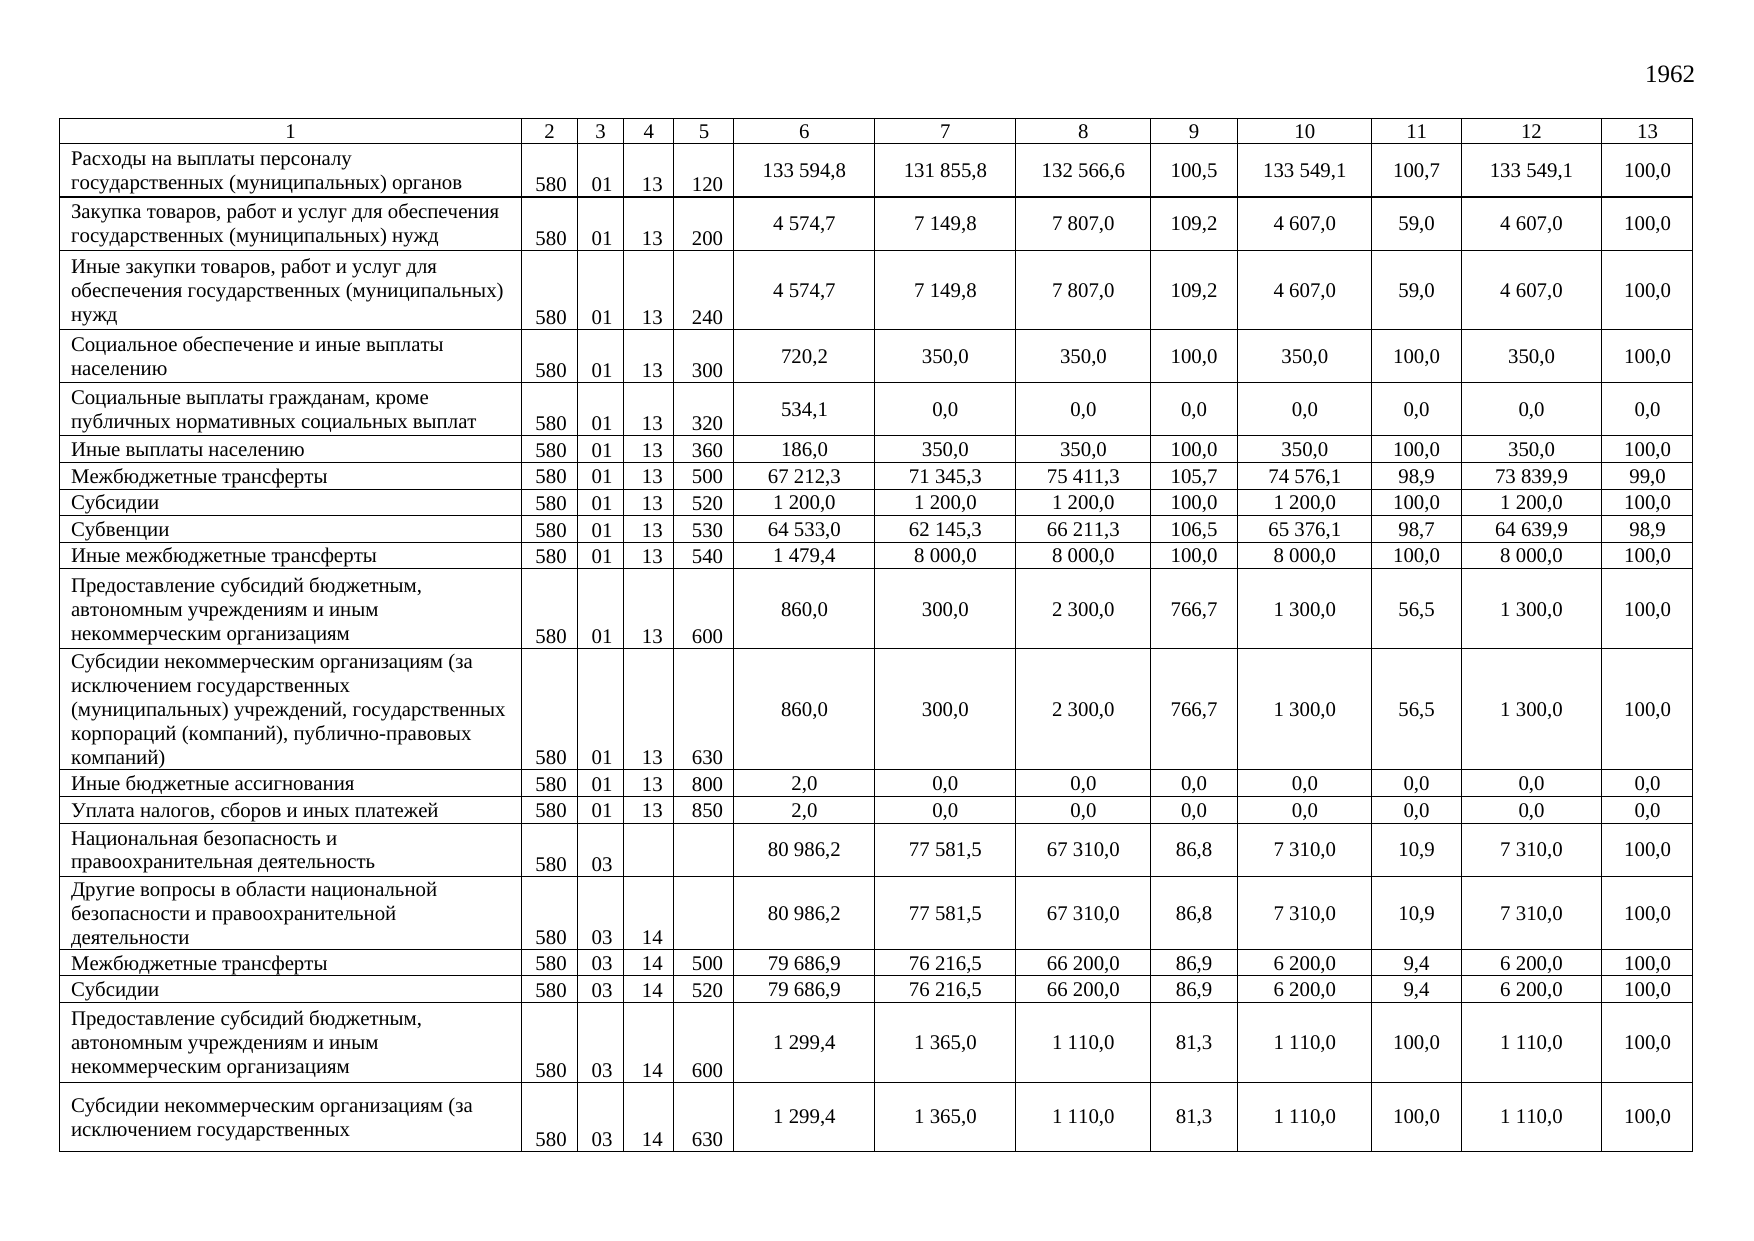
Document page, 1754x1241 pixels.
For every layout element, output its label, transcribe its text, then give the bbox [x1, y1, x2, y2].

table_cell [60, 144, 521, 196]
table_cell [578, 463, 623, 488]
table_header 13 [1602, 119, 1692, 143]
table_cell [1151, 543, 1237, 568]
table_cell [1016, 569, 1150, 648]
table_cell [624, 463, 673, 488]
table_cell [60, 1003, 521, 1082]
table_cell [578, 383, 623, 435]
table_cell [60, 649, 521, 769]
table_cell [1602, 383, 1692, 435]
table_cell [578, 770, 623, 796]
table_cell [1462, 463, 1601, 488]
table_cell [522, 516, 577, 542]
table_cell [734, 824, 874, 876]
table_header 4 [624, 119, 673, 143]
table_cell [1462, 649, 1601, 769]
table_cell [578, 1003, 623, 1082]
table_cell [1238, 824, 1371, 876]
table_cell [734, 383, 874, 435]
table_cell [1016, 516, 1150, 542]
table_header 5 [674, 119, 733, 143]
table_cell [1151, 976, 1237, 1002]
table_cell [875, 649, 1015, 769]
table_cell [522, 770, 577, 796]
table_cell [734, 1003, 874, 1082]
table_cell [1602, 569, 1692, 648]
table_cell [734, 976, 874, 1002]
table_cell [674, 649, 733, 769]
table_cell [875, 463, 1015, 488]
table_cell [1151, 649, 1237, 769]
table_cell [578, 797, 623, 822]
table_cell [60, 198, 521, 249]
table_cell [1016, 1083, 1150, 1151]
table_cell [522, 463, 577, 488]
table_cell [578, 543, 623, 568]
table_header 10 [1238, 119, 1371, 143]
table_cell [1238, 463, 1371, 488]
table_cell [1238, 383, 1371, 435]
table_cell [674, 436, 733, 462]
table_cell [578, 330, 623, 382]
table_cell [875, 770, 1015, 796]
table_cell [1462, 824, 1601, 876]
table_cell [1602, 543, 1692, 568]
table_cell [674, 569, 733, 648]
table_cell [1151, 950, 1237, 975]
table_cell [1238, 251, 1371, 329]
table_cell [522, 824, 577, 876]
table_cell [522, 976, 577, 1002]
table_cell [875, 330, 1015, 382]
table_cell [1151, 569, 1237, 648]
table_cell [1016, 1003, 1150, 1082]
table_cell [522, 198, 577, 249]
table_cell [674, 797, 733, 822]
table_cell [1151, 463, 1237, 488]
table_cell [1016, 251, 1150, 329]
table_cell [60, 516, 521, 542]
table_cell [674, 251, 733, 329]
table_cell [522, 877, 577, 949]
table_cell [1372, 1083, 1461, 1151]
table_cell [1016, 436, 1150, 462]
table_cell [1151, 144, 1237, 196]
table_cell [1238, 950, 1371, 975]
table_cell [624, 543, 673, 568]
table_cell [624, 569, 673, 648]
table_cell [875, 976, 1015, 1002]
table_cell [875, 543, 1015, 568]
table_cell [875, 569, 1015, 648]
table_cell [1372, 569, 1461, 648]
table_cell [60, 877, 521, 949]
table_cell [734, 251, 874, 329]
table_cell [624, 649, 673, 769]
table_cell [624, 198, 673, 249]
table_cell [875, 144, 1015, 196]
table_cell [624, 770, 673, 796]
table_header 1 [60, 119, 521, 143]
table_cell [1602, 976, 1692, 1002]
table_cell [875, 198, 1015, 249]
table_header 2 [522, 119, 577, 143]
table_header 7 [875, 119, 1015, 143]
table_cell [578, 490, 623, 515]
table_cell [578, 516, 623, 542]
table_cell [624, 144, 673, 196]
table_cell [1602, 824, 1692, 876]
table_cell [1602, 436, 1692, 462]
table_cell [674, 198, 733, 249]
table_header 9 [1151, 119, 1237, 143]
table_header 8 [1016, 119, 1150, 143]
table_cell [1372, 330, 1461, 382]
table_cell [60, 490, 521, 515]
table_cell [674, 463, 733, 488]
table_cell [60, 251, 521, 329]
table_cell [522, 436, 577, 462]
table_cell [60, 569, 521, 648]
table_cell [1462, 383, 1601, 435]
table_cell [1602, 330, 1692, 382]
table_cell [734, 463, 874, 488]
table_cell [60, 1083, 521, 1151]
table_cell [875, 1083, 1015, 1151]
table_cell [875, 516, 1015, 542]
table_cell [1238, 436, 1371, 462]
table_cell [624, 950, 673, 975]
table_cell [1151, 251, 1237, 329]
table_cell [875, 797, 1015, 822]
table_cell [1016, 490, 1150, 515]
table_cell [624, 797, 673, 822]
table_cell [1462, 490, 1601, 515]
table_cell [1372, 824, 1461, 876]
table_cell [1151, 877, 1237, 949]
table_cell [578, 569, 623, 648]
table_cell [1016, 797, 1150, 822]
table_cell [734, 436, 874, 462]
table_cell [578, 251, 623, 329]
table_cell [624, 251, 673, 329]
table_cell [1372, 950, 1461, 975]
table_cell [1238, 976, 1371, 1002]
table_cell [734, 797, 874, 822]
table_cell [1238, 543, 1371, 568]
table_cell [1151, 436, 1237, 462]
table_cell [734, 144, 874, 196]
table_header 6 [734, 119, 874, 143]
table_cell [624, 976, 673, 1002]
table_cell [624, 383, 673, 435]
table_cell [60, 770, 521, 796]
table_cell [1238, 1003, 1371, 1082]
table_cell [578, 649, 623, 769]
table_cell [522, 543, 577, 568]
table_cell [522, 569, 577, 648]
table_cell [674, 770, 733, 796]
table_header 11 [1372, 119, 1461, 143]
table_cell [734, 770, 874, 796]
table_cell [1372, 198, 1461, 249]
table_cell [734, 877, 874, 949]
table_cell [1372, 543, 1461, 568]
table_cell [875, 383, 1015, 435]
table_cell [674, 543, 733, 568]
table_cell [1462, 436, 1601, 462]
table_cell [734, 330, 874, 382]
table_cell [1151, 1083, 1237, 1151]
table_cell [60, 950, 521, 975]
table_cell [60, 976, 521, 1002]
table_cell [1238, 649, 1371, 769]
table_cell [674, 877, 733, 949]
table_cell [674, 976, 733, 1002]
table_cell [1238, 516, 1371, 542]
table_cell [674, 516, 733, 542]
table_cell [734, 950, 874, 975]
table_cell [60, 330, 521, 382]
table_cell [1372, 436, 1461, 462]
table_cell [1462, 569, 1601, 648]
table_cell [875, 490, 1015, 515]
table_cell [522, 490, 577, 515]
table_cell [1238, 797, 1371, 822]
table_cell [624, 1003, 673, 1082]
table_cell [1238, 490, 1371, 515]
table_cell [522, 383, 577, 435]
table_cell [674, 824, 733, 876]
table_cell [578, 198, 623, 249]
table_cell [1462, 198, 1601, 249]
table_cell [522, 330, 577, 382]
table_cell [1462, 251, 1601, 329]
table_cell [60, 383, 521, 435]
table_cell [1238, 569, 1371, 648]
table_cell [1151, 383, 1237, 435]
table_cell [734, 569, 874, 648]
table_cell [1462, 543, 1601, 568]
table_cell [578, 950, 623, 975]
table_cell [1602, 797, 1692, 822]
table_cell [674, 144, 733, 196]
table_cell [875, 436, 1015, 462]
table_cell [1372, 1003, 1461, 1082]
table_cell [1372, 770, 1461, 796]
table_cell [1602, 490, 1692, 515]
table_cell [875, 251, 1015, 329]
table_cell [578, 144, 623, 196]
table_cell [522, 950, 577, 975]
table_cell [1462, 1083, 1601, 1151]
table_header 12 [1462, 119, 1601, 143]
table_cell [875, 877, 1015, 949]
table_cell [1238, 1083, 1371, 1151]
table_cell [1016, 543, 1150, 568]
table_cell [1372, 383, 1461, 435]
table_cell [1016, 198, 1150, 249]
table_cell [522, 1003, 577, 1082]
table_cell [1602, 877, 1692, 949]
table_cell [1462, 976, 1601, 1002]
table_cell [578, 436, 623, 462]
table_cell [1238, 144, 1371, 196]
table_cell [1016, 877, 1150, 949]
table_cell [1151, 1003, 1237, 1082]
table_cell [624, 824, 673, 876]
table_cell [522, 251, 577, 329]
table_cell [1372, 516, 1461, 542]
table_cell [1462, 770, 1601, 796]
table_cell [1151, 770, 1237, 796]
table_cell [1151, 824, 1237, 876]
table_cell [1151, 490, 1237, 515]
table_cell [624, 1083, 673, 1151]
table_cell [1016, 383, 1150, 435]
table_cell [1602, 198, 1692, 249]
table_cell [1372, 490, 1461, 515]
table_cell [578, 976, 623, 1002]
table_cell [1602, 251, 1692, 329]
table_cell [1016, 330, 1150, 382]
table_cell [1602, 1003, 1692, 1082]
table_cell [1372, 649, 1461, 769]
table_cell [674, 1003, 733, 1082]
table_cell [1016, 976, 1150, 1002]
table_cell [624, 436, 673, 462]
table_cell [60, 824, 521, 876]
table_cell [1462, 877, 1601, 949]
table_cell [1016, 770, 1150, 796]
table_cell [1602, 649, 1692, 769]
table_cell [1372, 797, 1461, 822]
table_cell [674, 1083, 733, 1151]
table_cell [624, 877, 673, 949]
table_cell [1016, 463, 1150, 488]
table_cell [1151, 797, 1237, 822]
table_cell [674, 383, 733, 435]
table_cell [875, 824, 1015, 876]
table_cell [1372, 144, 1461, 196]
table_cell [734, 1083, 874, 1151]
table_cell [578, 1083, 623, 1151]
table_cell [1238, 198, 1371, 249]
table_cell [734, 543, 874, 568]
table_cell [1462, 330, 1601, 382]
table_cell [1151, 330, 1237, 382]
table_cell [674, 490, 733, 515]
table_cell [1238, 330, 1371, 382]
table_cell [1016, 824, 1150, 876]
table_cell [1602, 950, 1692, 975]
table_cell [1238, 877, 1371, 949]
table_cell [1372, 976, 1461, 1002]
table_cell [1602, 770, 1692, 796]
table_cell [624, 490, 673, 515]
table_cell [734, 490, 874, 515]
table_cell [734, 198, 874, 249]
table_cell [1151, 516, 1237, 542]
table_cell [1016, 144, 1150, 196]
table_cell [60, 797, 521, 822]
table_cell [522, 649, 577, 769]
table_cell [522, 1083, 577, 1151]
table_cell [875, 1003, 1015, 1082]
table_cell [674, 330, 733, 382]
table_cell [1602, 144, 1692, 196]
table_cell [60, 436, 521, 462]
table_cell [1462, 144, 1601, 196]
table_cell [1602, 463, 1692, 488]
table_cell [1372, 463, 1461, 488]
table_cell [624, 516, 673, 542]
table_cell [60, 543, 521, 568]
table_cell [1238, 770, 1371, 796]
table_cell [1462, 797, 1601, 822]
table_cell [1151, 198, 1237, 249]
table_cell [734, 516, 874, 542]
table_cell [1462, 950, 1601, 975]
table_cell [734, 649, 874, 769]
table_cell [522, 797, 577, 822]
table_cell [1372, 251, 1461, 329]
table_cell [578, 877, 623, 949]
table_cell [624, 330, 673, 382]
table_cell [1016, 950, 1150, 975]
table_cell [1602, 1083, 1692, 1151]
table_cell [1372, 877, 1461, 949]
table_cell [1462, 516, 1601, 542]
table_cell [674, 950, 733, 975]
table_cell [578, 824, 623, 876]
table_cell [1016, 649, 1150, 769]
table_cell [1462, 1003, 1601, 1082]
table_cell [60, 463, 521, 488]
table_header 3 [578, 119, 623, 143]
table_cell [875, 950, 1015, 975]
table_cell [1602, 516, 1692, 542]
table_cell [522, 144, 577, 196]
